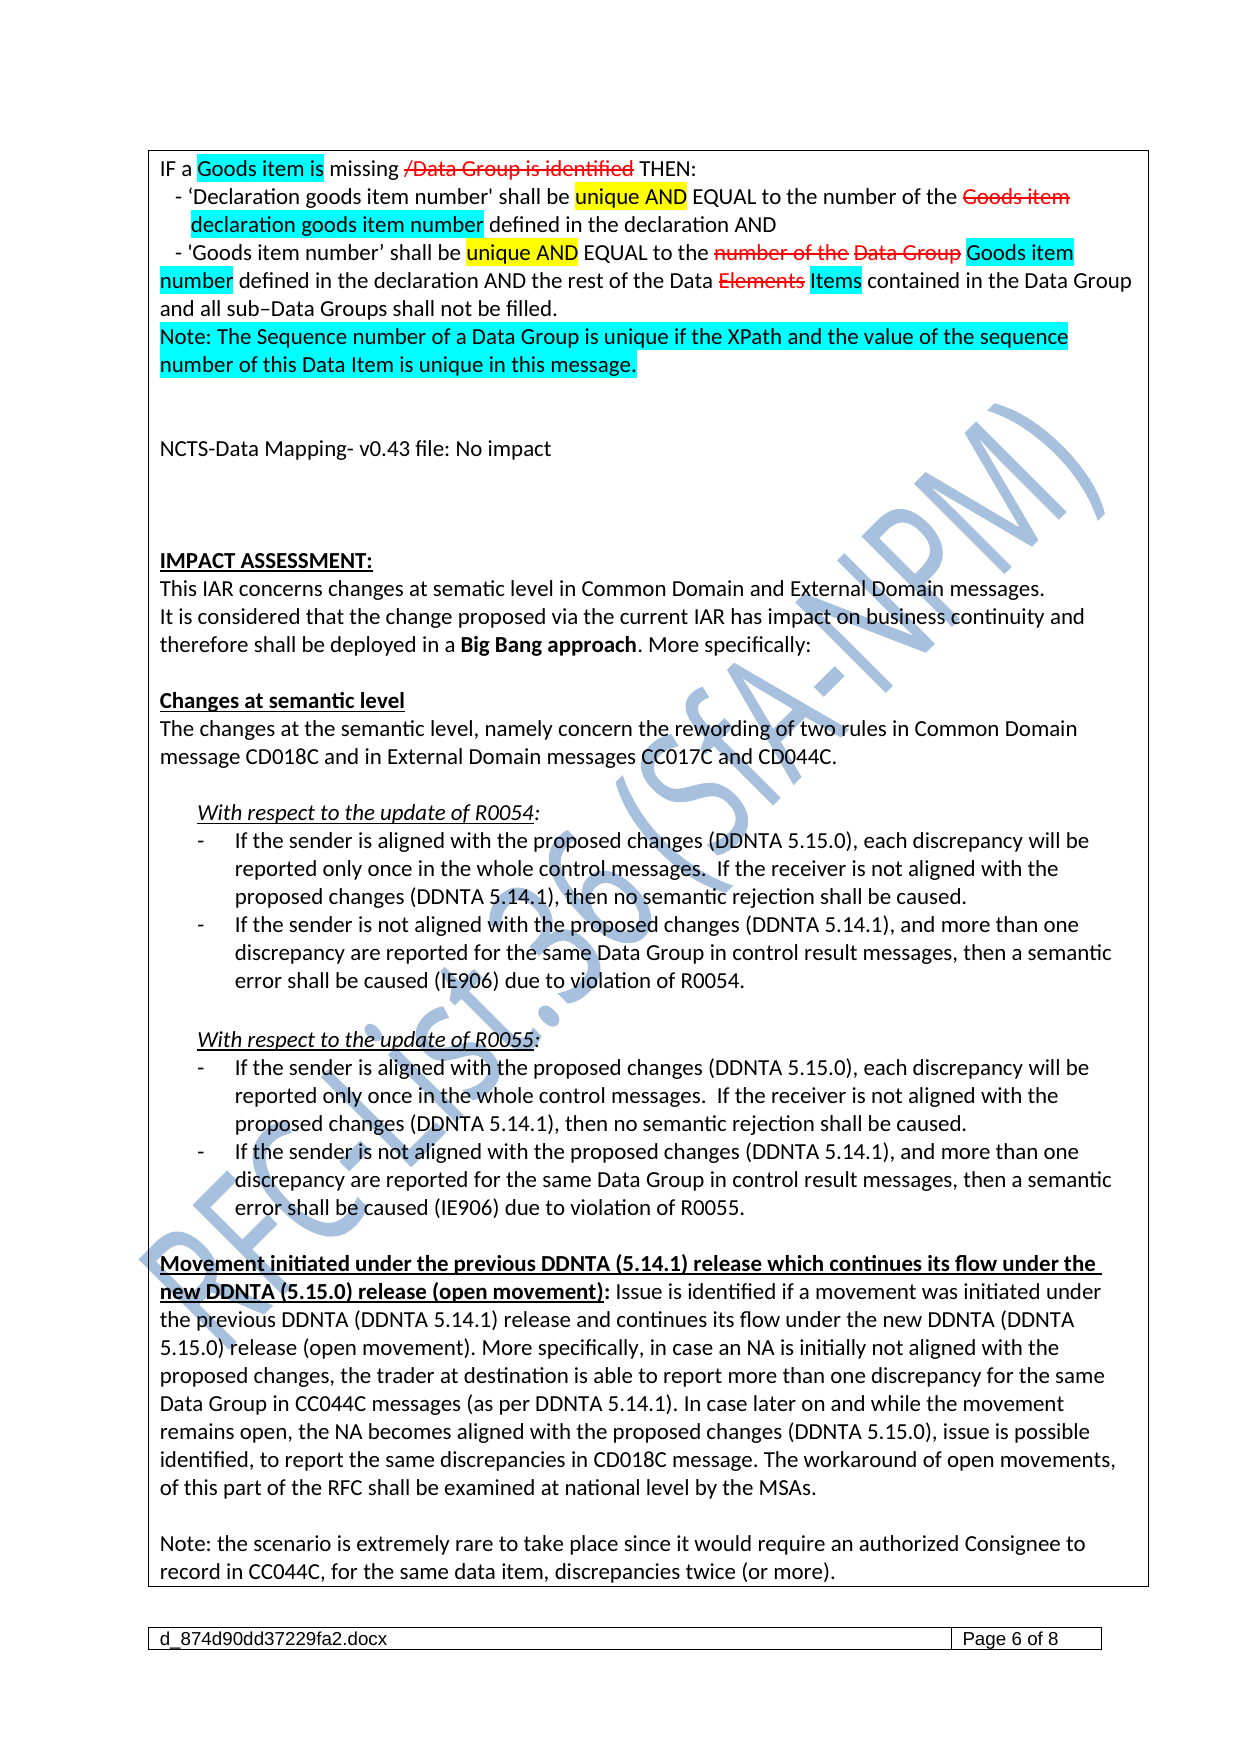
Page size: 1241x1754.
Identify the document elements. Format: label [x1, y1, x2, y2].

table_header [149, 151, 1148, 1586]
